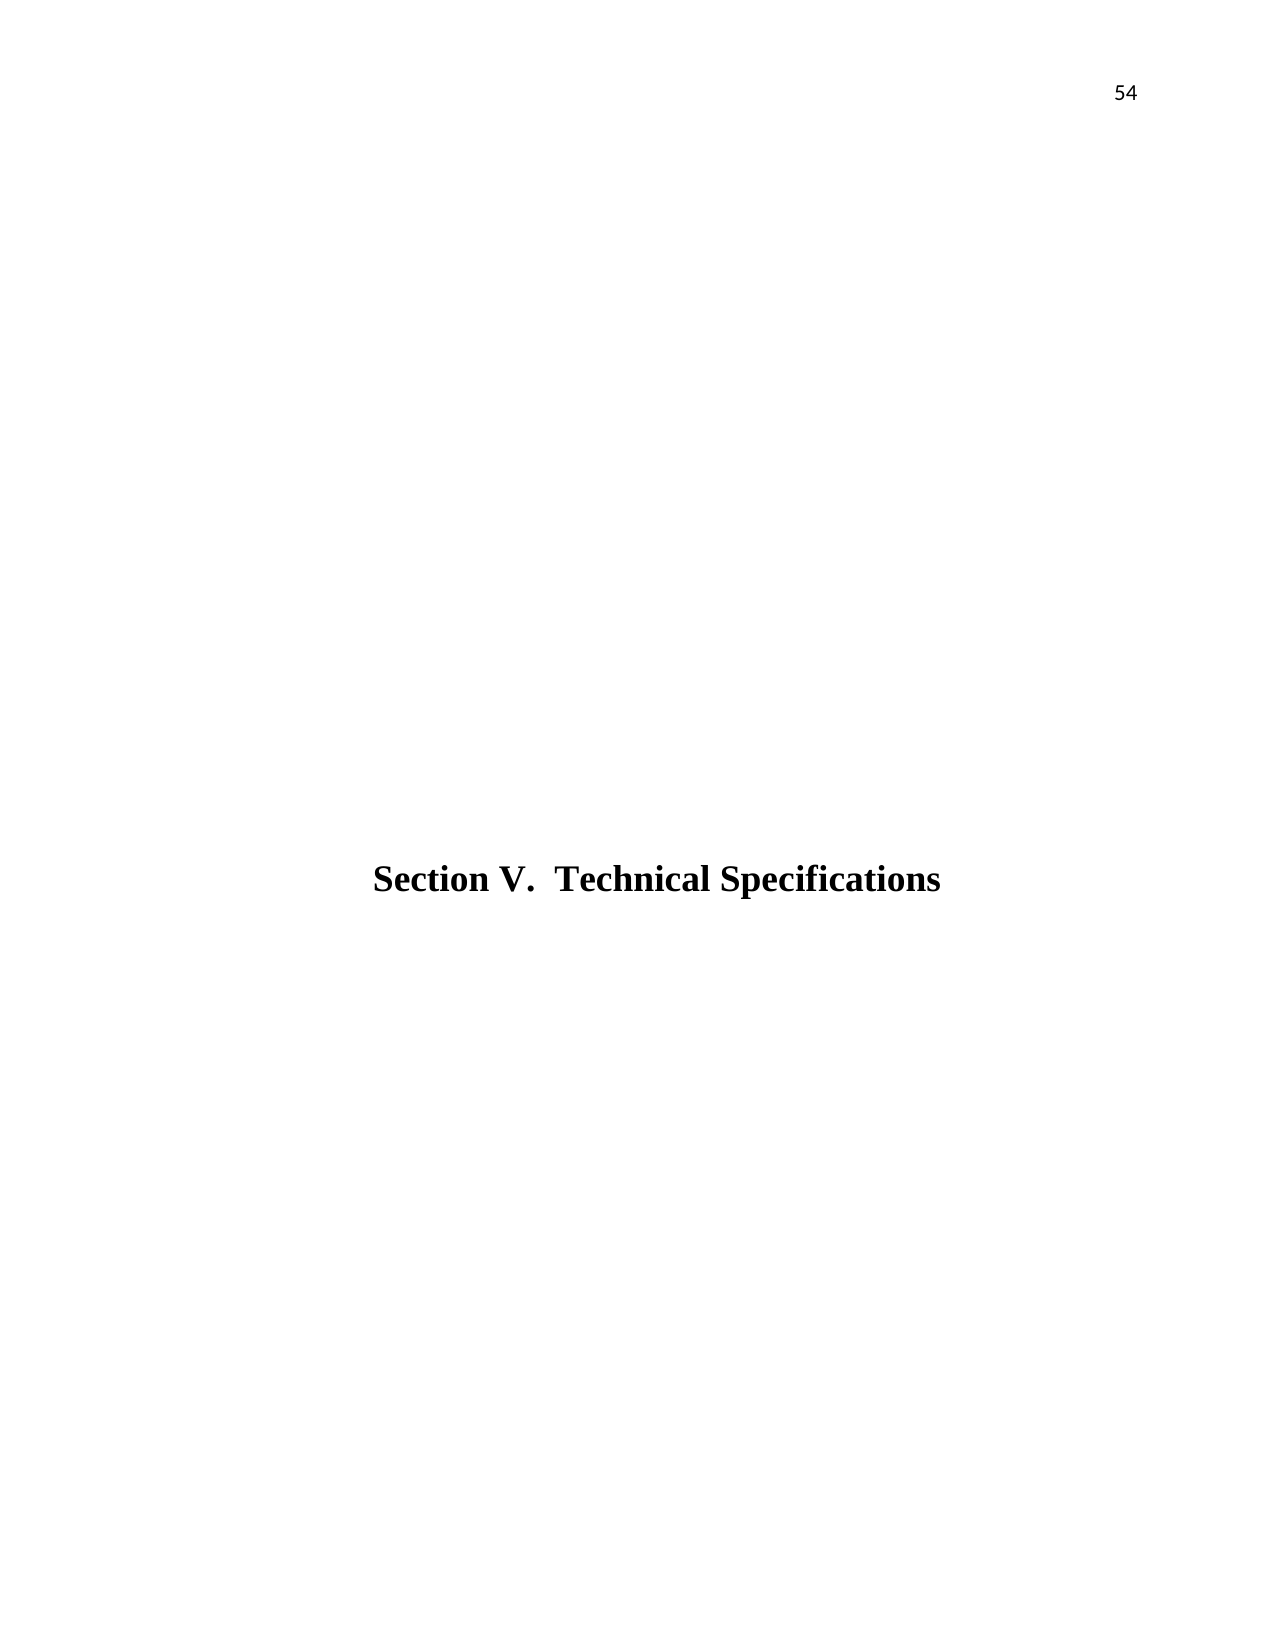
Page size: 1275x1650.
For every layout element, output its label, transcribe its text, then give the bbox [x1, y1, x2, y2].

text Section V. Technical Specifications [373, 856, 1137, 899]
